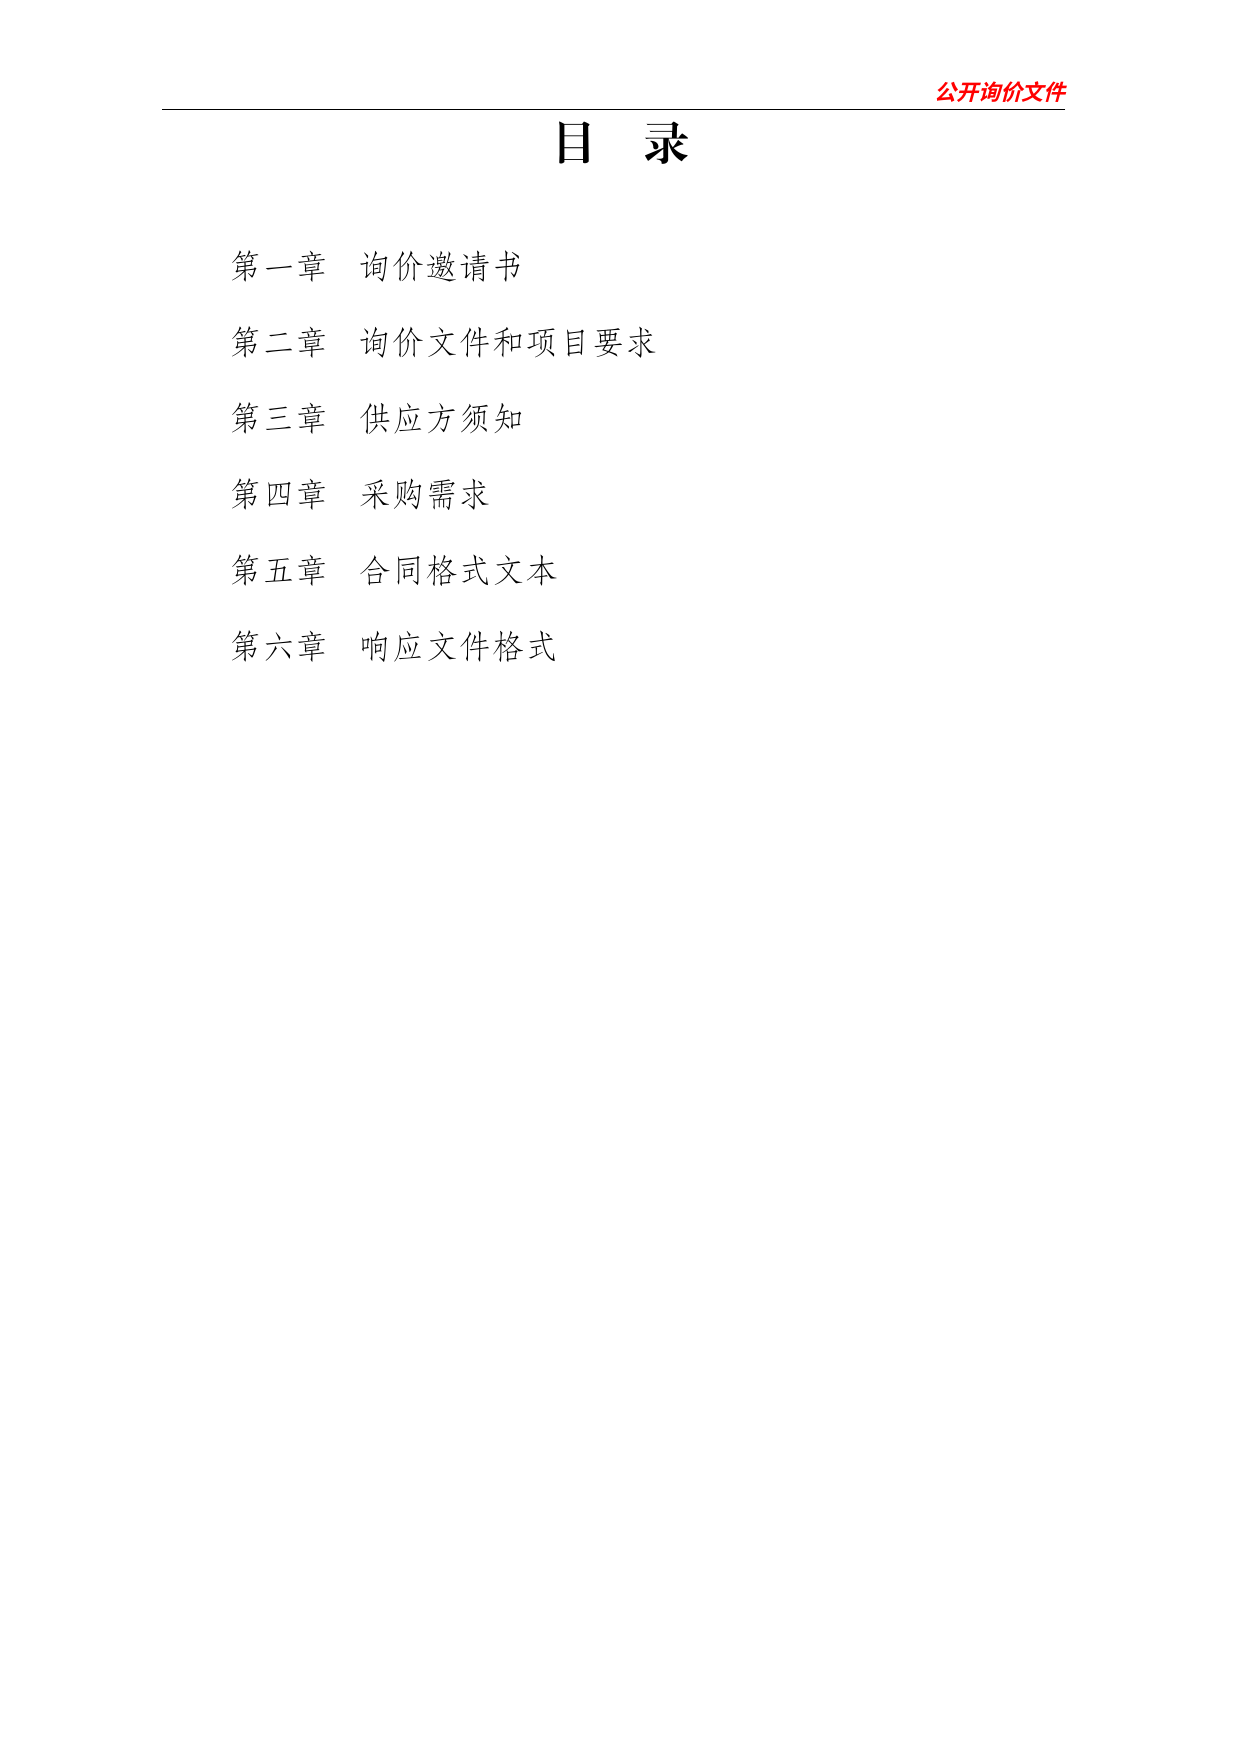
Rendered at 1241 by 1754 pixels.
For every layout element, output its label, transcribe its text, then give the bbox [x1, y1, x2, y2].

list 第四章 采购需求 [118, 477, 1122, 514]
list 第三章 供应方须知 [118, 401, 1122, 438]
text 目 录 [118, 118, 1122, 173]
list 第五章 合同格式文本 [118, 553, 1122, 590]
text 第六章 响应文件格式 [118, 628, 1122, 666]
text 第一章 询价邀请书 [118, 249, 1122, 287]
text 第二章 询价文件和项目要求 [118, 325, 1122, 363]
